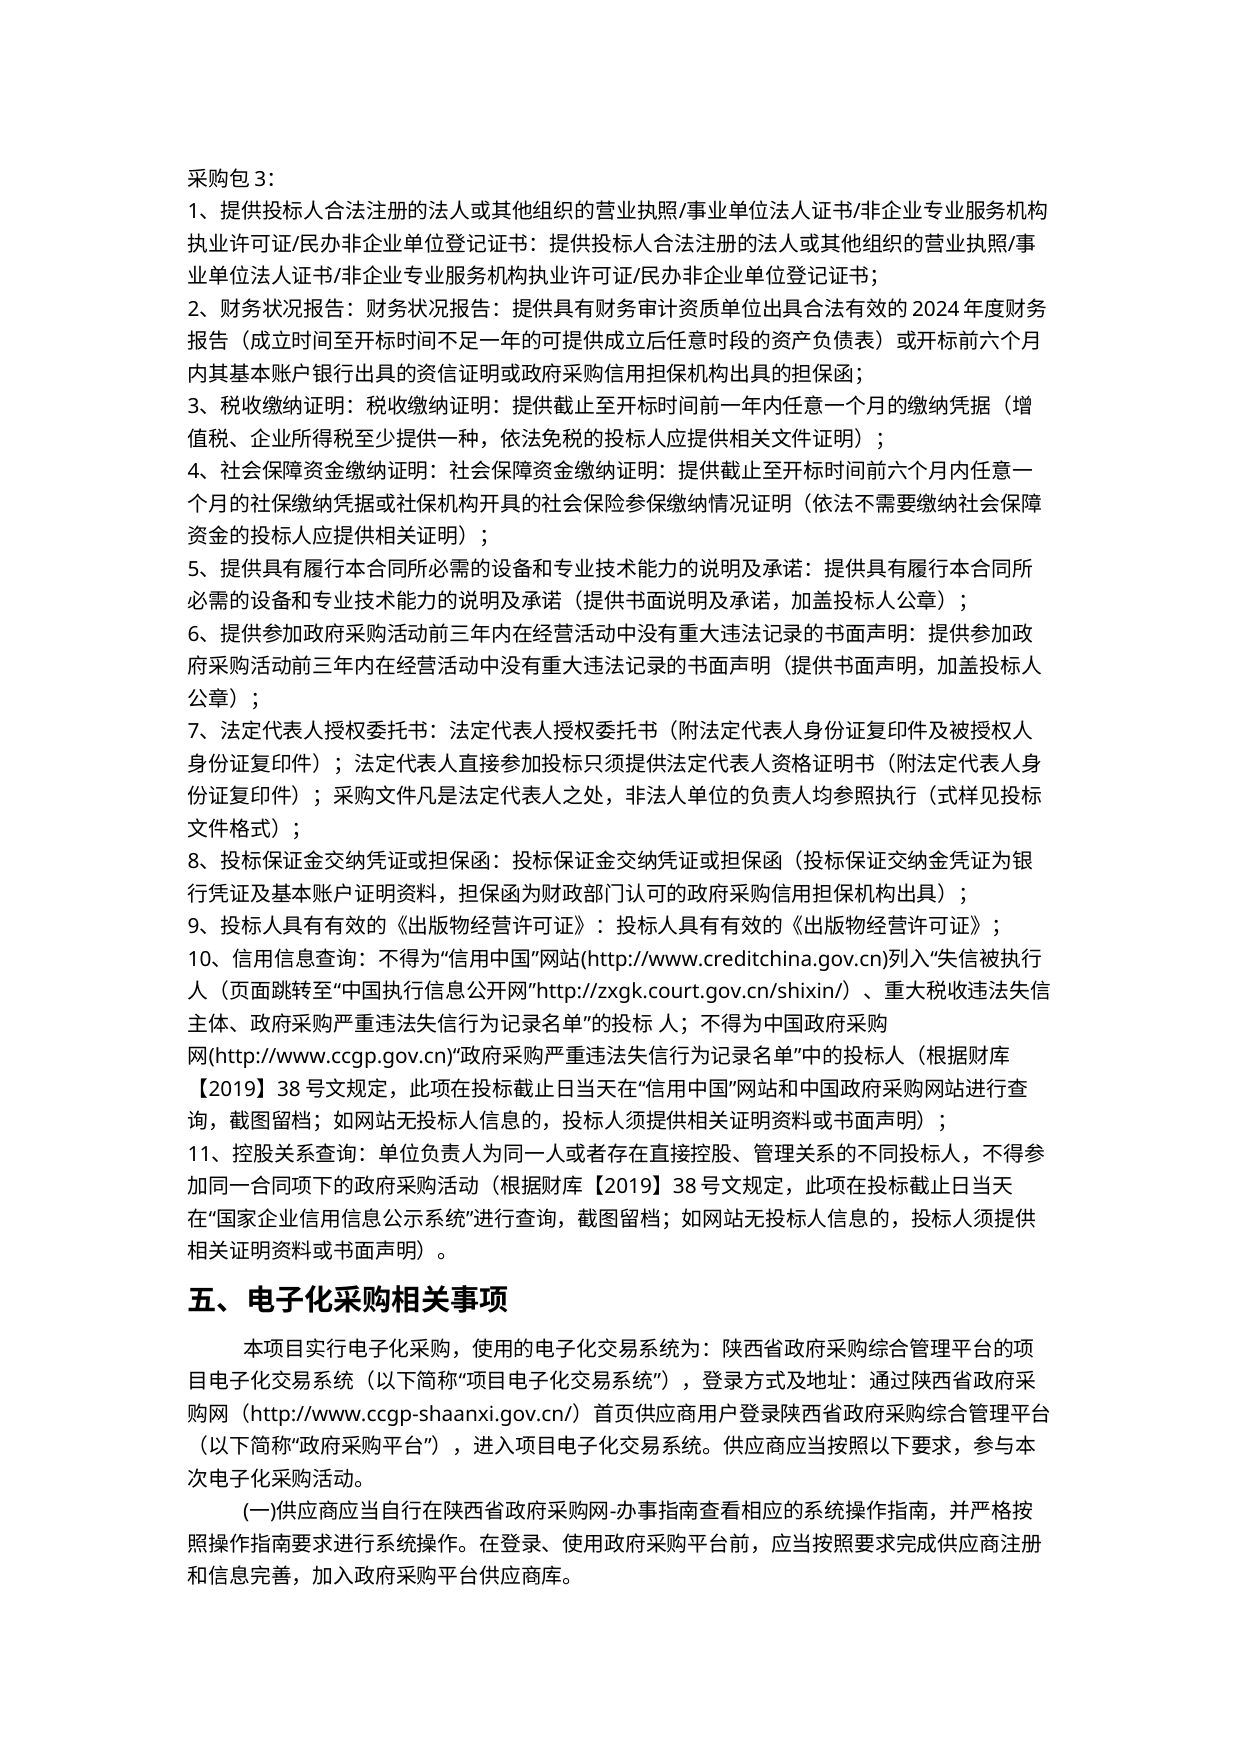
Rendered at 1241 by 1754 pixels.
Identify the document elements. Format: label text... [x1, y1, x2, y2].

text 5、提供具有履行本合同所必需的设备和专业技术能力的说明及承诺：提供具有履行本合同所必需的设备和专业技术能力的说明及承诺（提供书面说明及承诺，加盖投标人公章）； [187, 552, 1053, 617]
text 7、法定代表人授权委托书：法定代表人授权委托书（附法定代表人身份证复印件及被授权人身份证复印件）；法定代表人直接参加投标只须提供法定代表人资格证明书（附法定代表人身份证复印件）；采购文件凡是法定代表人之处，非法人单位的负责人均参照执行（式样见投标文件格式）； [187, 714, 1053, 844]
text 3、税收缴纳证明：税收缴纳证明：提供截止至开标时间前一年内任意一个月的缴纳凭据（增值税、企业所得税至少提供一种，依法免税的投标人应提供相关文件证明）； [187, 389, 1053, 454]
text 4、社会保障资金缴纳证明：社会保障资金缴纳证明：提供截止至开标时间前六个月内任意一个月的社保缴纳凭据或社保机构开具的社会保险参保缴纳情况证明（依法不需要缴纳社会保障资金的投标人应提供相关证明）； [187, 454, 1053, 552]
text 6、提供参加政府采购活动前三年内在经营活动中没有重大违法记录的书面声明：提供参加政府采购活动前三年内在经营活动中没有重大违法记录的书面声明（提供书面声明，加盖投标人公章）； [187, 617, 1053, 714]
text 本项目实行电子化采购，使用的电子化交易系统为：陕西省政府采购综合管理平台的项目电子化交易系统（以下简称“项目电子化交易系统”），登录方式及地址：通过陕西省政府采购网（http://www.ccgp-shaanxi.gov.cn/）首页供应商用户登录陕西省政府采购综合管理平台（以下简称“政府采购平台”），进入项目电子化交易系统。供应商应当按照以下要求，参与本次电子化采购活动。 [187, 1332, 1053, 1494]
text 9、投标人具有有效的《出版物经营许可证》：投标人具有有效的《出版物经营许可证》； [187, 909, 1053, 942]
text 采购包3： [187, 162, 1053, 194]
text 2、财务状况报告：财务状况报告：提供具有财务审计资质单位出具合法有效的2024年度财务报告（成立时间至开标时间不足一年的可提供成立后任意时段的资产负债表）或开标前六个月内其基本账户银行出具的资信证明或政府采购信用担保机构出具的担保函； [187, 292, 1053, 389]
text (一)供应商应当自行在陕西省政府采购网-办事指南查看相应的系统操作指南，并严格按照操作指南要求进行系统操作。在登录、使用政府采购平台前，应当按照要求完成供应商注册和信息完善，加入政府采购平台供应商库。 [187, 1494, 1053, 1592]
text 8、投标保证金交纳凭证或担保函：投标保证金交纳凭证或担保函（投标保证交纳金凭证为银行凭证及基本账户证明资料，担保函为财政部门认可的政府采购信用担保机构出具）； [187, 844, 1053, 909]
text 10、信用信息查询：不得为“信用中国”网站(http://www.creditchina.gov.cn)列入“失信被执行人（页面跳转至“中国执行信息公开网”http://zxgk.court.gov.cn/shixin/）、重大税收违法失信主体、政府采购严重违法失信行为记录名单”的投标 人；不得为中国政府采购网(http://www.ccgp.gov.cn)“政府采购严重违法失信行为记录名单”中的投标人（根据财库【2019】38号文规定，此项在投标截止日当天在“信用中国”网站和中国政府采购网站进行查询，截图留档；如网站无投标人信息的，投标人须提供相关证明资料或书面声明）； [187, 942, 1053, 1137]
text 11、控股关系查询：单位负责人为同一人或者存在直接控股、管理关系的不同投标人，不得参加同一合同项下的政府采购活动（根据财库【2019】38号文规定，此项在投标截止日当天在“国家企业信用信息公示系统”进行查询，截图留档；如网站无投标人信息的，投标人须提供相关证明资料或书面声明）。 [187, 1137, 1053, 1267]
text 五、电子化采购相关事项 [187, 1267, 1053, 1332]
text 1、提供投标人合法注册的法人或其他组织的营业执照/事业单位法人证书/非企业专业服务机构执业许可证/民办非企业单位登记证书：提供投标人合法注册的法人或其他组织的营业执照/事业单位法人证书/非企业专业服务机构执业许可证/民办非企业单位登记证书； [187, 194, 1053, 292]
